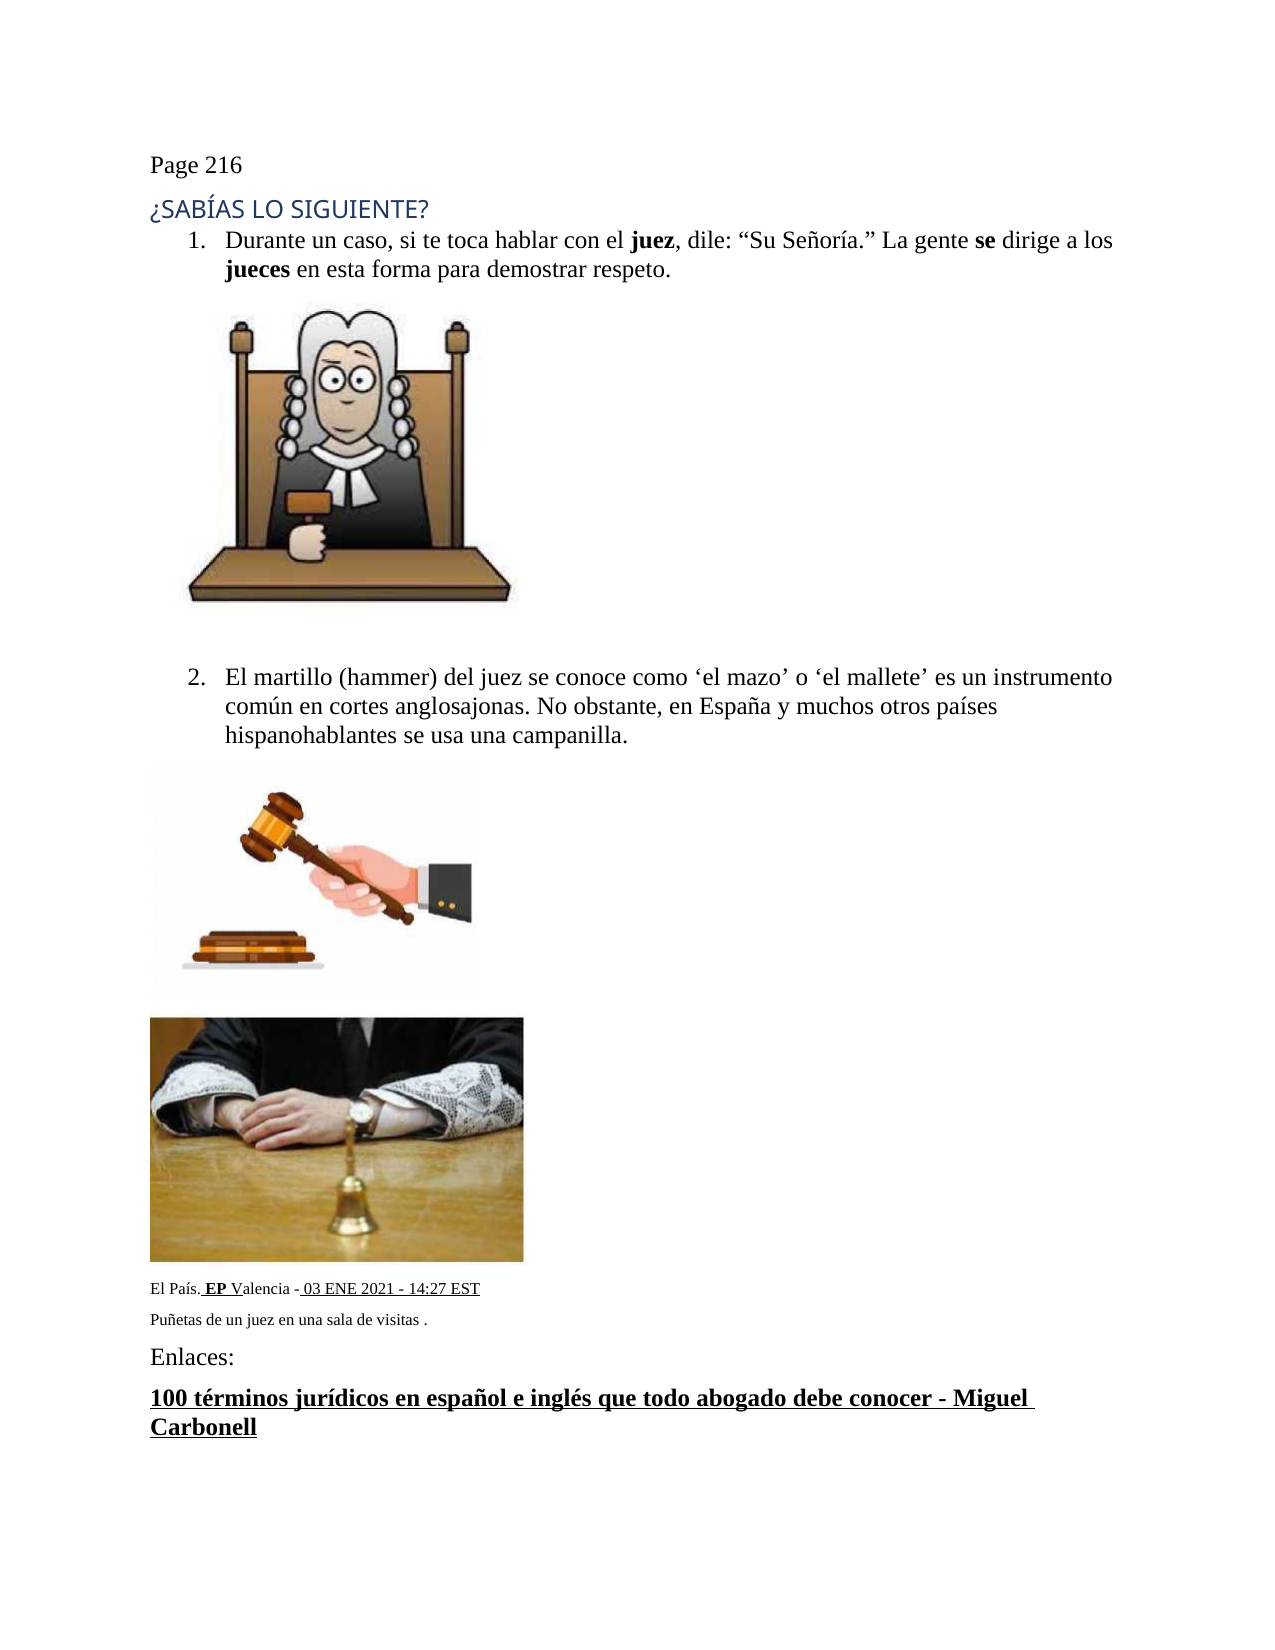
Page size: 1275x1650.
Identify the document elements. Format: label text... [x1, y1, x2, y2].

text El País. EP Valencia - 03 ENE 2021 - 14:27 EST [150, 1278, 1125, 1298]
picture [150, 295, 554, 650]
text Page 216 [150, 150, 1125, 179]
list Durante un caso, si te toca hablar con el juez, dile: “Su Señoría.” La gente se dirige a los jueces en esta forma para demostrar respeto. [187, 225, 1125, 283]
list El martillo (hammer) del juez se conoce como ‘el mazo’ o ‘el mallete’ es un instrumento común en cortes anglosajonas. No obstante, en España y muchos otros países hispanohablantes se usa una campanilla. [187, 662, 1125, 749]
text Puñetas de un juez en una sala de visitas . [150, 1310, 1125, 1329]
picture [150, 761, 497, 1001]
text 100 términos jurídicos en español e inglés que todo abogado debe conocer - Miguel Carbonell [150, 1383, 1125, 1441]
subtitle ¿SABÍAS LO SIGUIENTE? [150, 191, 1125, 225]
picture [150, 1012, 529, 1266]
text Enlaces: [150, 1342, 1125, 1371]
